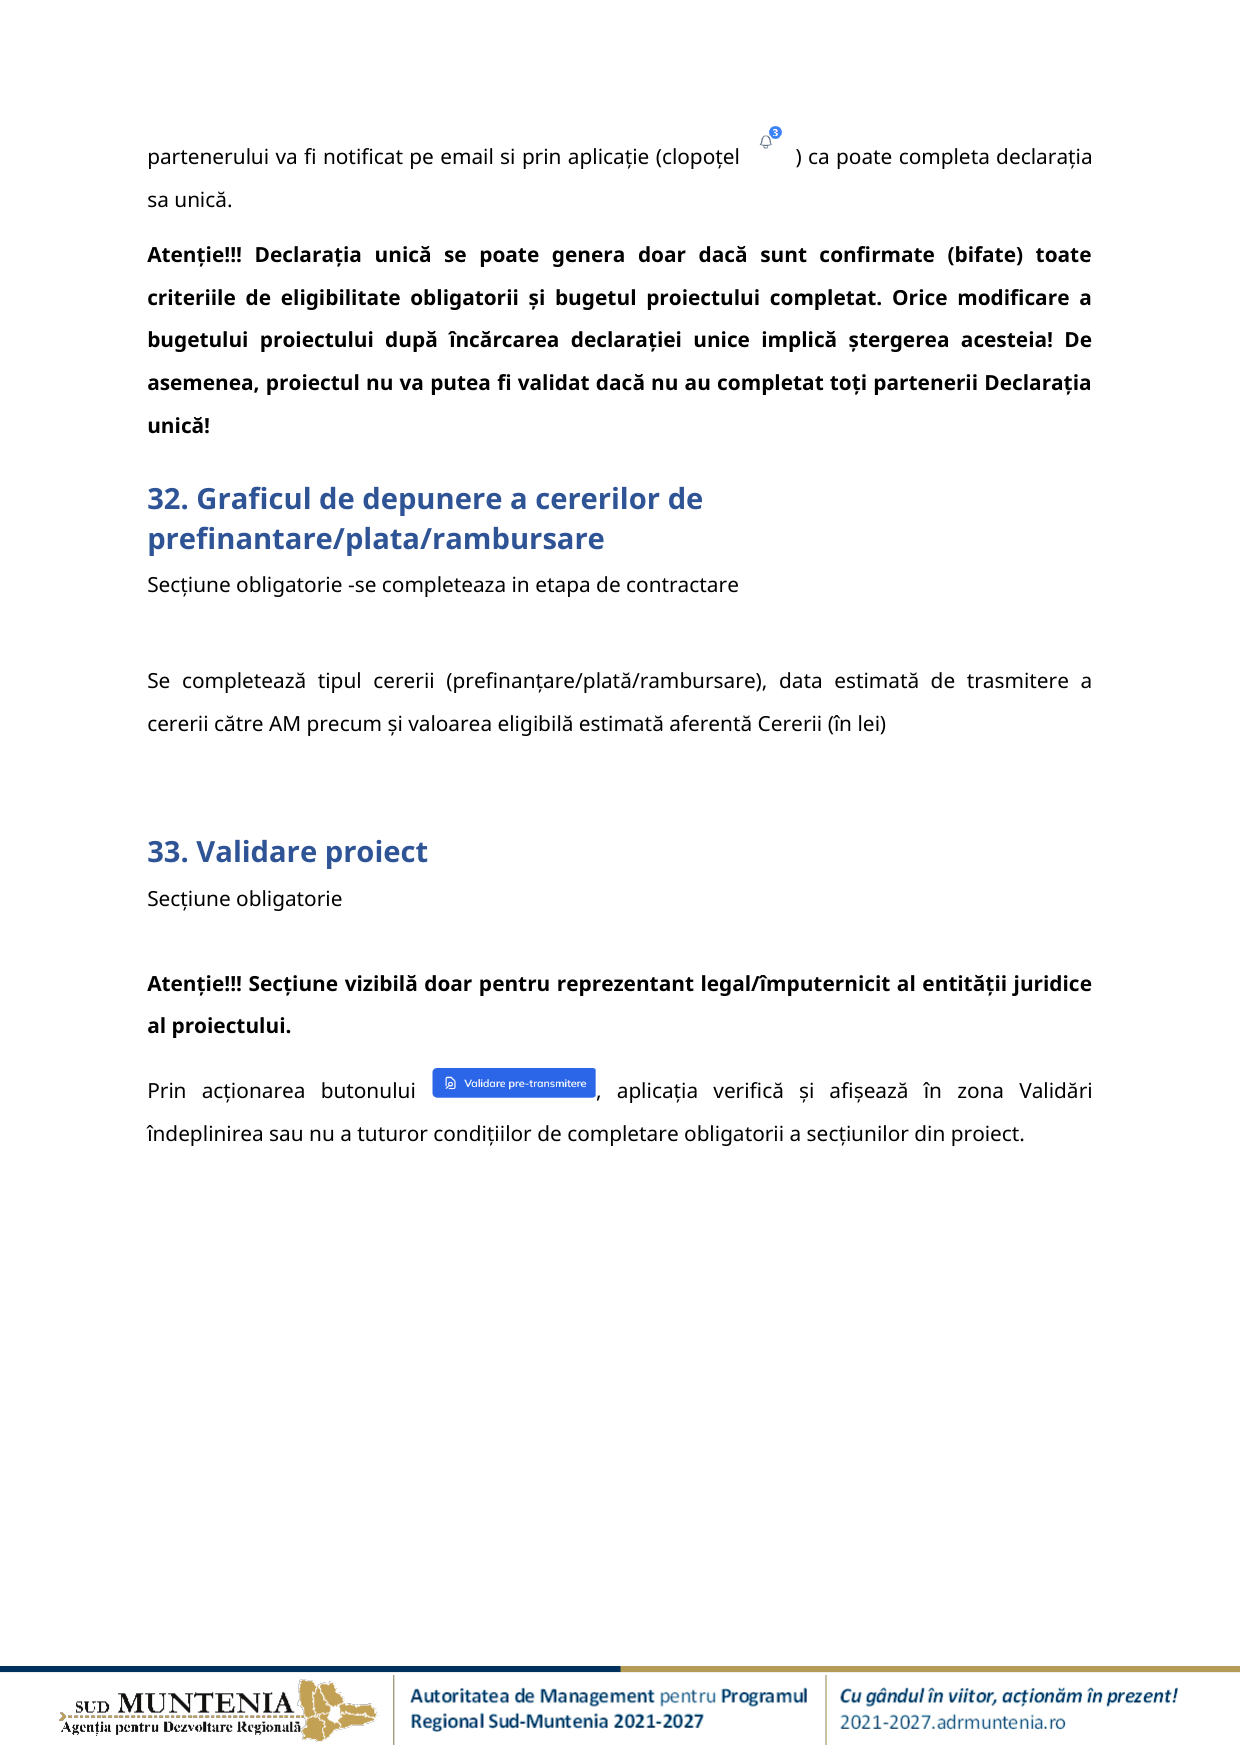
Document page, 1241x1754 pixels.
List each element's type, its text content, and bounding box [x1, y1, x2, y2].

text Atenţie!!! Declarația unică se poate genera doar dacă sunt confirmate (bifate) toate criteriile de eligibilitate obligatorii și bugetul proiectului completat. Orice modificare a bugetului proiectului după încărcarea declarației unice implică ștergerea acesteia! De asemenea, proiectul nu va putea fi validat dacă nu au completat toți partenerii Declarația unică! [147, 240, 1093, 439]
text Se completează tipul cererii (prefinanțare/plată/rambursare), data estimată de trasmitere a cererii către AM precum și valoarea eligibilă estimată aferentă Cererii (în lei) [147, 666, 1093, 737]
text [147, 120, 1093, 214]
text Secțiune obligatorie -se completeaza in etapa de contractare [147, 570, 1093, 599]
text Atenție!!! Secțiune vizibilă doar pentru reprezentant legal/împuternicit al entității juridice al proiectului. [147, 969, 1093, 1040]
subtitle 33. Validare proiect [147, 832, 1093, 871]
text Secțiune obligatorie [147, 884, 1093, 912]
picture [747, 120, 796, 165]
picture [0, 1666, 1241, 1746]
text Prin acționarea butonului , aplicația verifică și afișează în zona Validări îndeplinirea sau nu a tuturor condițiilor de completare obligatorii a secțiunilor din proiect. [147, 1067, 1093, 1147]
subtitle 32. Graficul de depunere a cererilor de prefinantare/plata/rambursare [147, 478, 1093, 558]
